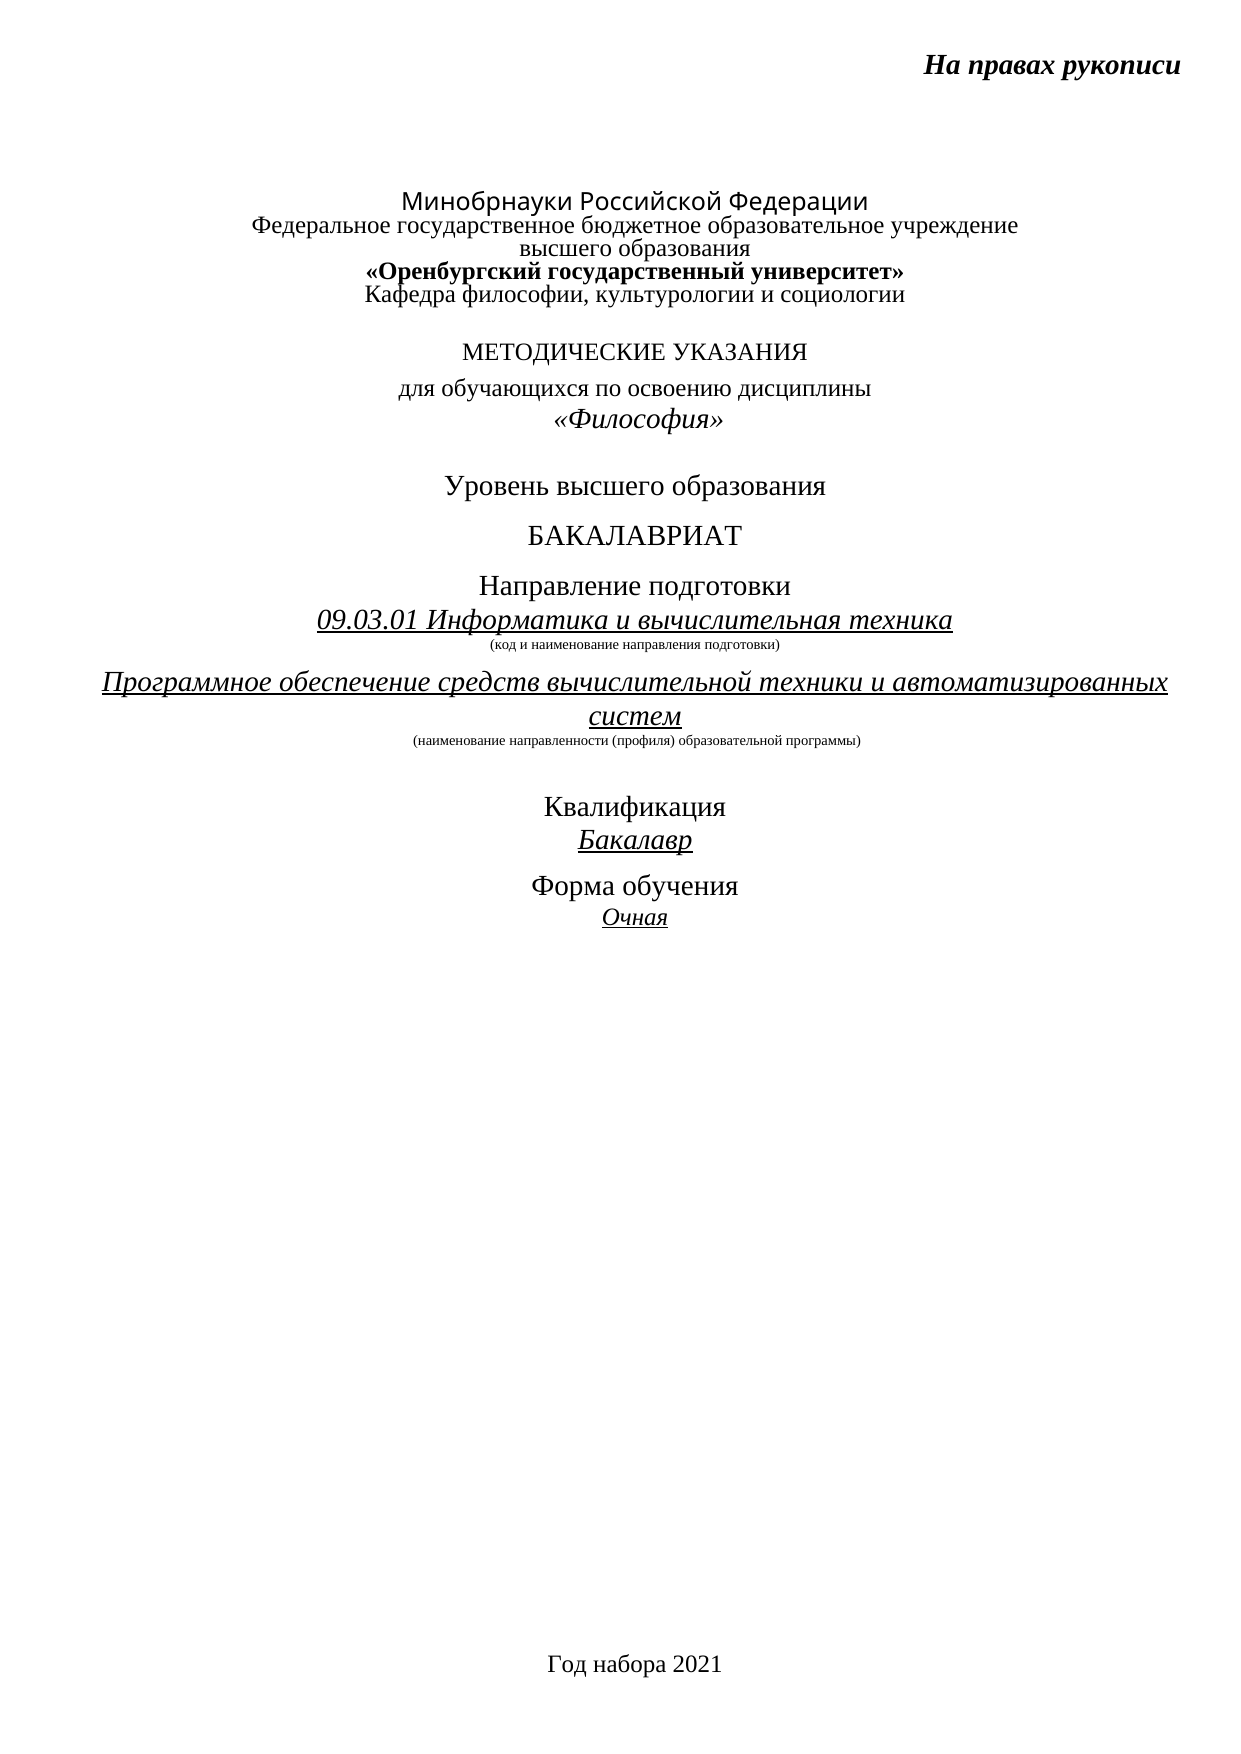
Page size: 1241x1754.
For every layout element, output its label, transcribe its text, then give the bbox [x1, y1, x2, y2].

text МЕТОДИЧЕСКИЕ УКАЗАНИЯ [88, 342, 1181, 365]
text (наименование направленности (профиля) образовательной программы) [88, 731, 1181, 760]
text БАКАЛАВРИАТ [88, 518, 1181, 552]
text 09.03.01 Информатика и вычислительная техника [88, 602, 1181, 636]
text Программное обеспечение средств вычислительной техники и автоматизированных систем [88, 664, 1181, 731]
text (код и наименование направления подготовки) [88, 636, 1181, 664]
text Кафедра философии, культурологии и социологии [88, 284, 1181, 307]
text Очная [88, 902, 1181, 931]
text «Оренбургский государственный университет» [88, 261, 1181, 284]
text Квалификация [88, 789, 1181, 822]
text Минобрнауки Российской Федерации [88, 188, 1181, 215]
text Уровень высшего образования [88, 468, 1181, 501]
text Федеральное государственное бюджетное образовательное учреждение [88, 215, 1181, 238]
text На правах рукописи [88, 53, 1181, 80]
text Направление подготовки [88, 568, 1181, 602]
text Форма обучения [88, 868, 1181, 902]
text «Философия» [88, 401, 1181, 434]
text для обучающихся по освоению дисциплины [88, 378, 1181, 401]
text высшего образования [88, 238, 1181, 261]
text Бакалавр [88, 822, 1181, 856]
text Год набора 2021 [88, 1649, 1181, 1678]
